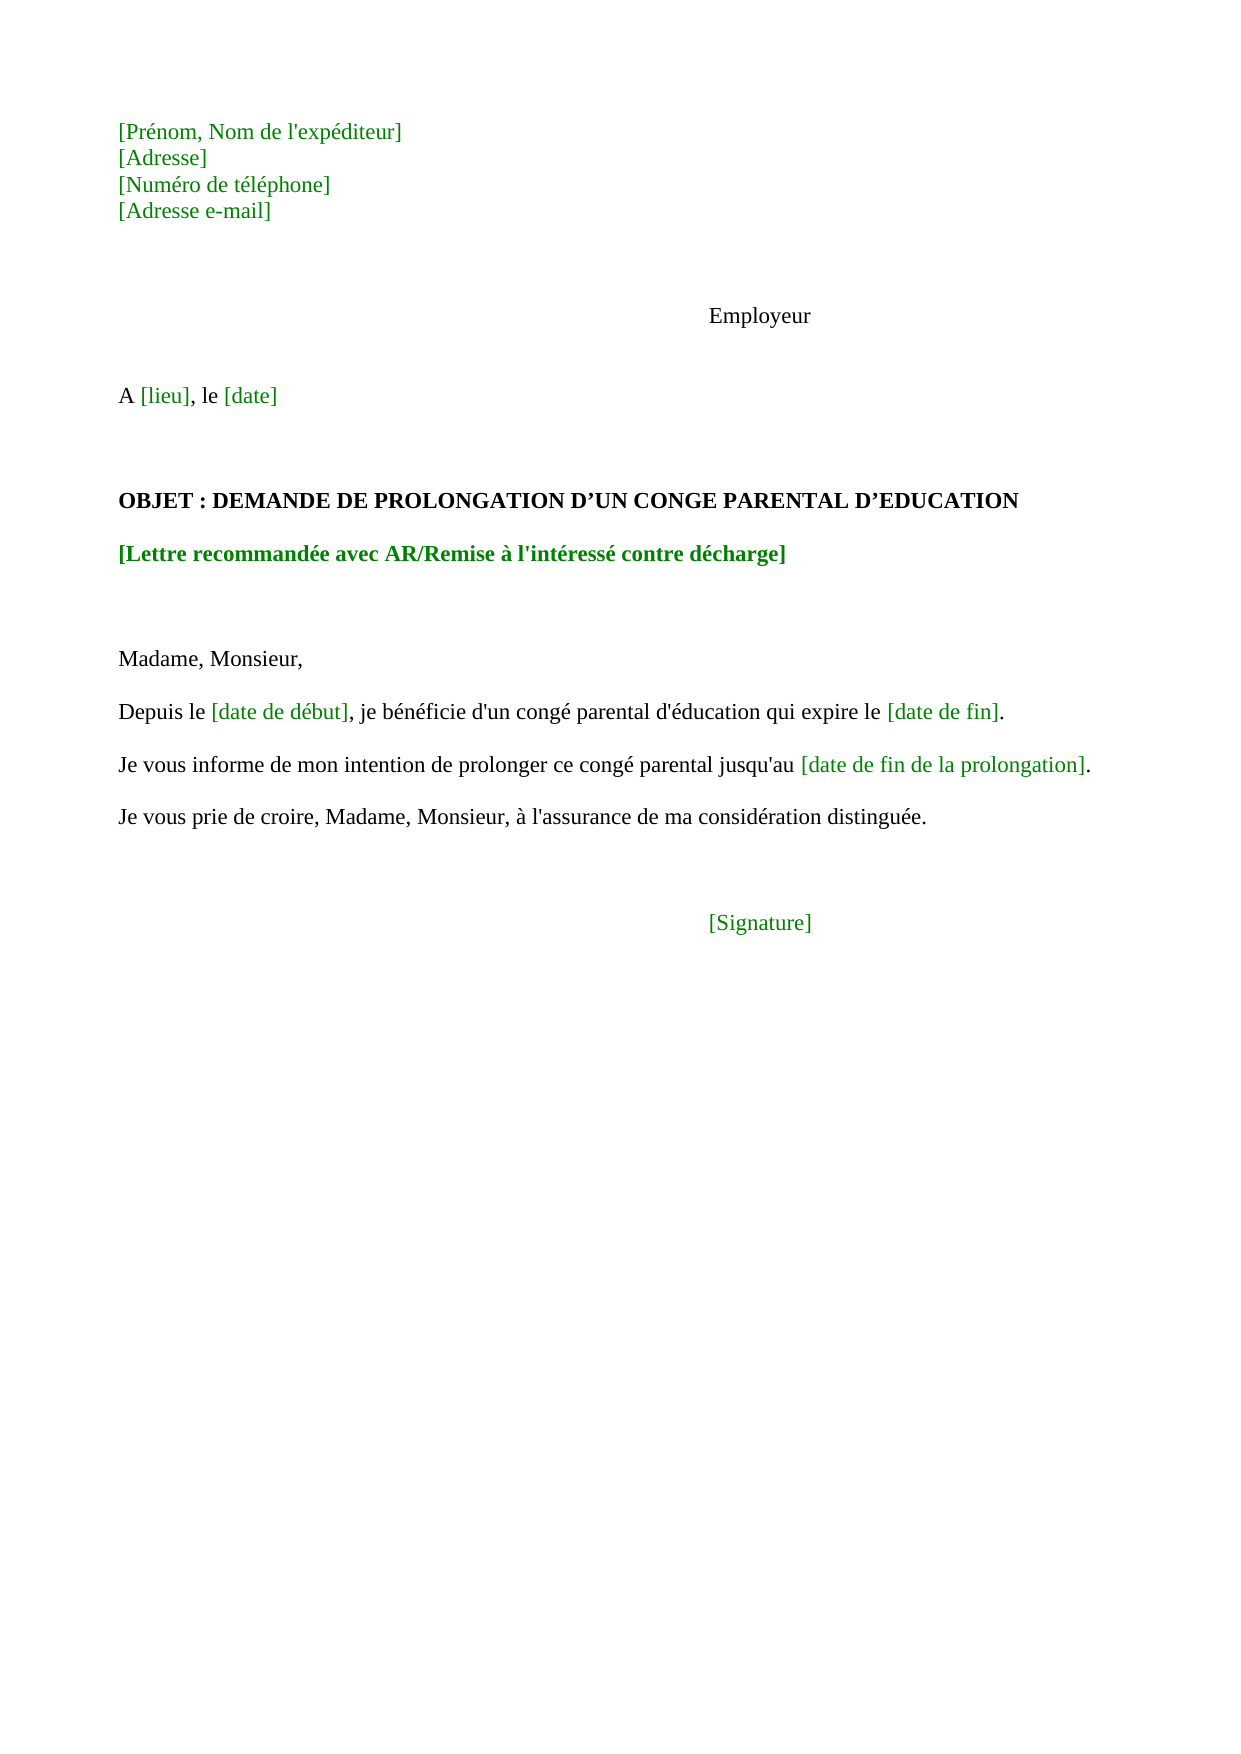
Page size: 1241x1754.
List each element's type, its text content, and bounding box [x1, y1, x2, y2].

text Madame, Monsieur, [118, 645, 1122, 672]
text Je vous informe de mon intention de prolonger ce congé parental jusqu'au [date de fin de la prolongation]. [118, 751, 1122, 777]
text Je vous prie de croire, Madame, Monsieur, à l'assurance de ma considération distinguée. [118, 803, 1122, 830]
text [Lettre recommandée avec AR/Remise à l'intéressé contre décharge] [118, 540, 1122, 566]
text [Adresse] [118, 144, 1122, 171]
text Depuis le [date de début], je bénéficie d'un congé parental d'éducation qui expire le [date de fin]. [118, 698, 1122, 724]
text [Prénom, Nom de l'expéditeur] [118, 118, 1122, 144]
text [Signature] [118, 909, 1122, 935]
text [Adresse e-mail] [118, 197, 1122, 223]
text Employeur [118, 303, 1122, 329]
text A [lieu], le [date] [118, 382, 1122, 408]
text [Numéro de téléphone] [118, 171, 1122, 197]
text OBJET : DEMANDE DE PROLONGATION D’UN CONGE PARENTAL D’EDUCATION [118, 487, 1122, 513]
